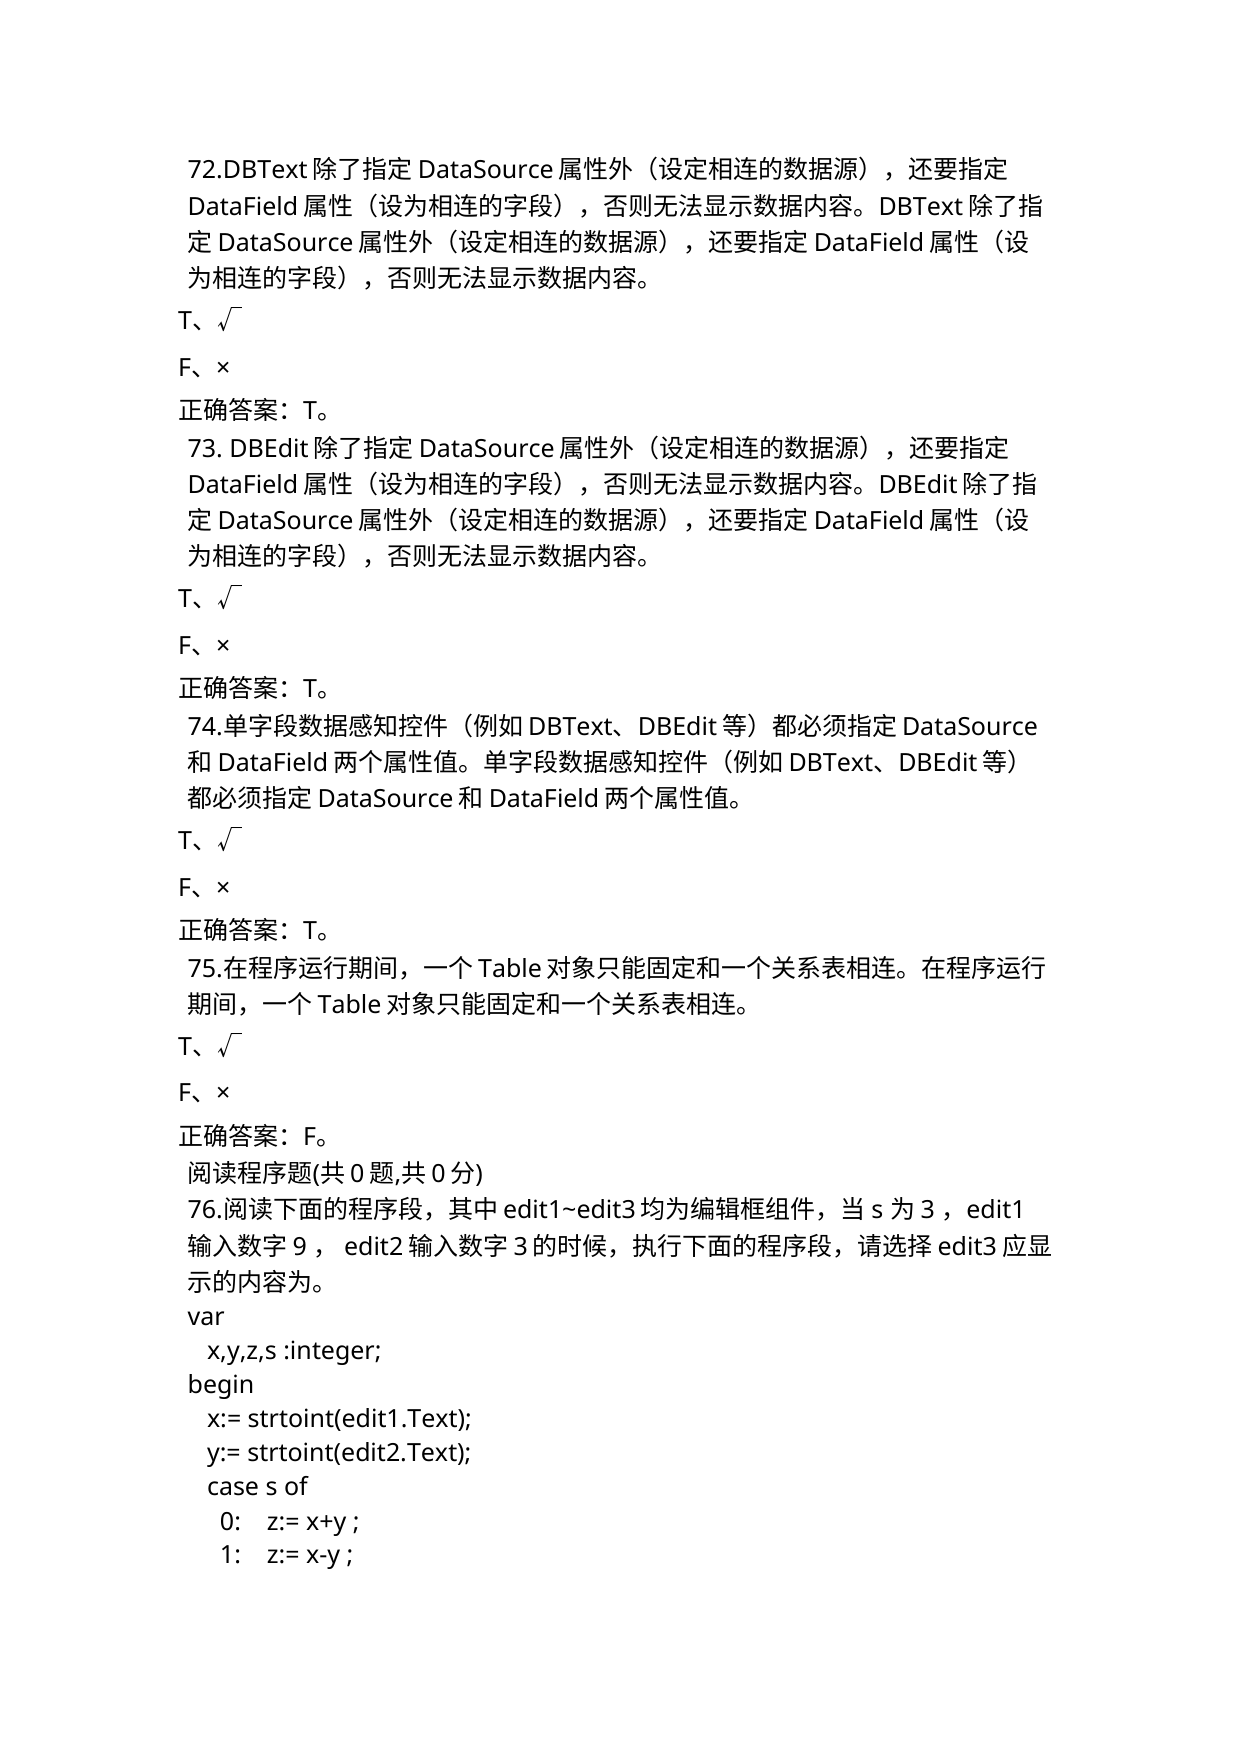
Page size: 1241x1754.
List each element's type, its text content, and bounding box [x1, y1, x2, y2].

table_cell 正确答案：T。 [176, 667, 1041, 706]
table_header T、√ [176, 573, 1041, 620]
table_cell F、× [176, 1068, 1041, 1114]
table_header T、√ [176, 1021, 1041, 1067]
text 73. DBEdit除了指定DataSource属性外（设定相连的数据源），还要指定DataField属性（设为相连的字段），否则无法显示数据内容。DBEdit除了指定DataSource属性外（设定相连的数据源），还要指定DataField属性（设为相连的字段），否则无法显示数据内容。 [187, 428, 1053, 573]
table_header T、√ [176, 815, 1041, 862]
table_header T、√ [176, 295, 1041, 342]
table_cell 正确答案：T。 [176, 389, 1041, 428]
table_cell F、× [176, 342, 1041, 389]
text 阅读程序题(共0题,共0分) [187, 1154, 1053, 1190]
table_cell F、× [176, 620, 1041, 667]
table_cell F、× [176, 862, 1041, 909]
table_cell 正确答案：T。 [176, 909, 1041, 948]
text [187, 1190, 1053, 1571]
text 75.在程序运行期间，一个Table对象只能固定和一个关系表相连。在程序运行期间，一个Table对象只能固定和一个关系表相连。 [187, 948, 1053, 1021]
text 72.DBText除了指定DataSource属性外（设定相连的数据源），还要指定DataField属性（设为相连的字段），否则无法显示数据内容。DBText除了指定DataSource属性外（设定相连的数据源），还要指定DataField属性（设为相连的字段），否则无法显示数据内容。 [187, 150, 1053, 295]
table_cell 正确答案：F。 [176, 1114, 1041, 1154]
text 74.单字段数据感知控件（例如DBText、DBEdit等）都必须指定DataSource和DataField两个属性值。单字段数据感知控件（例如DBText、DBEdit等）都必须指定DataSource和DataField两个属性值。 [187, 706, 1053, 815]
